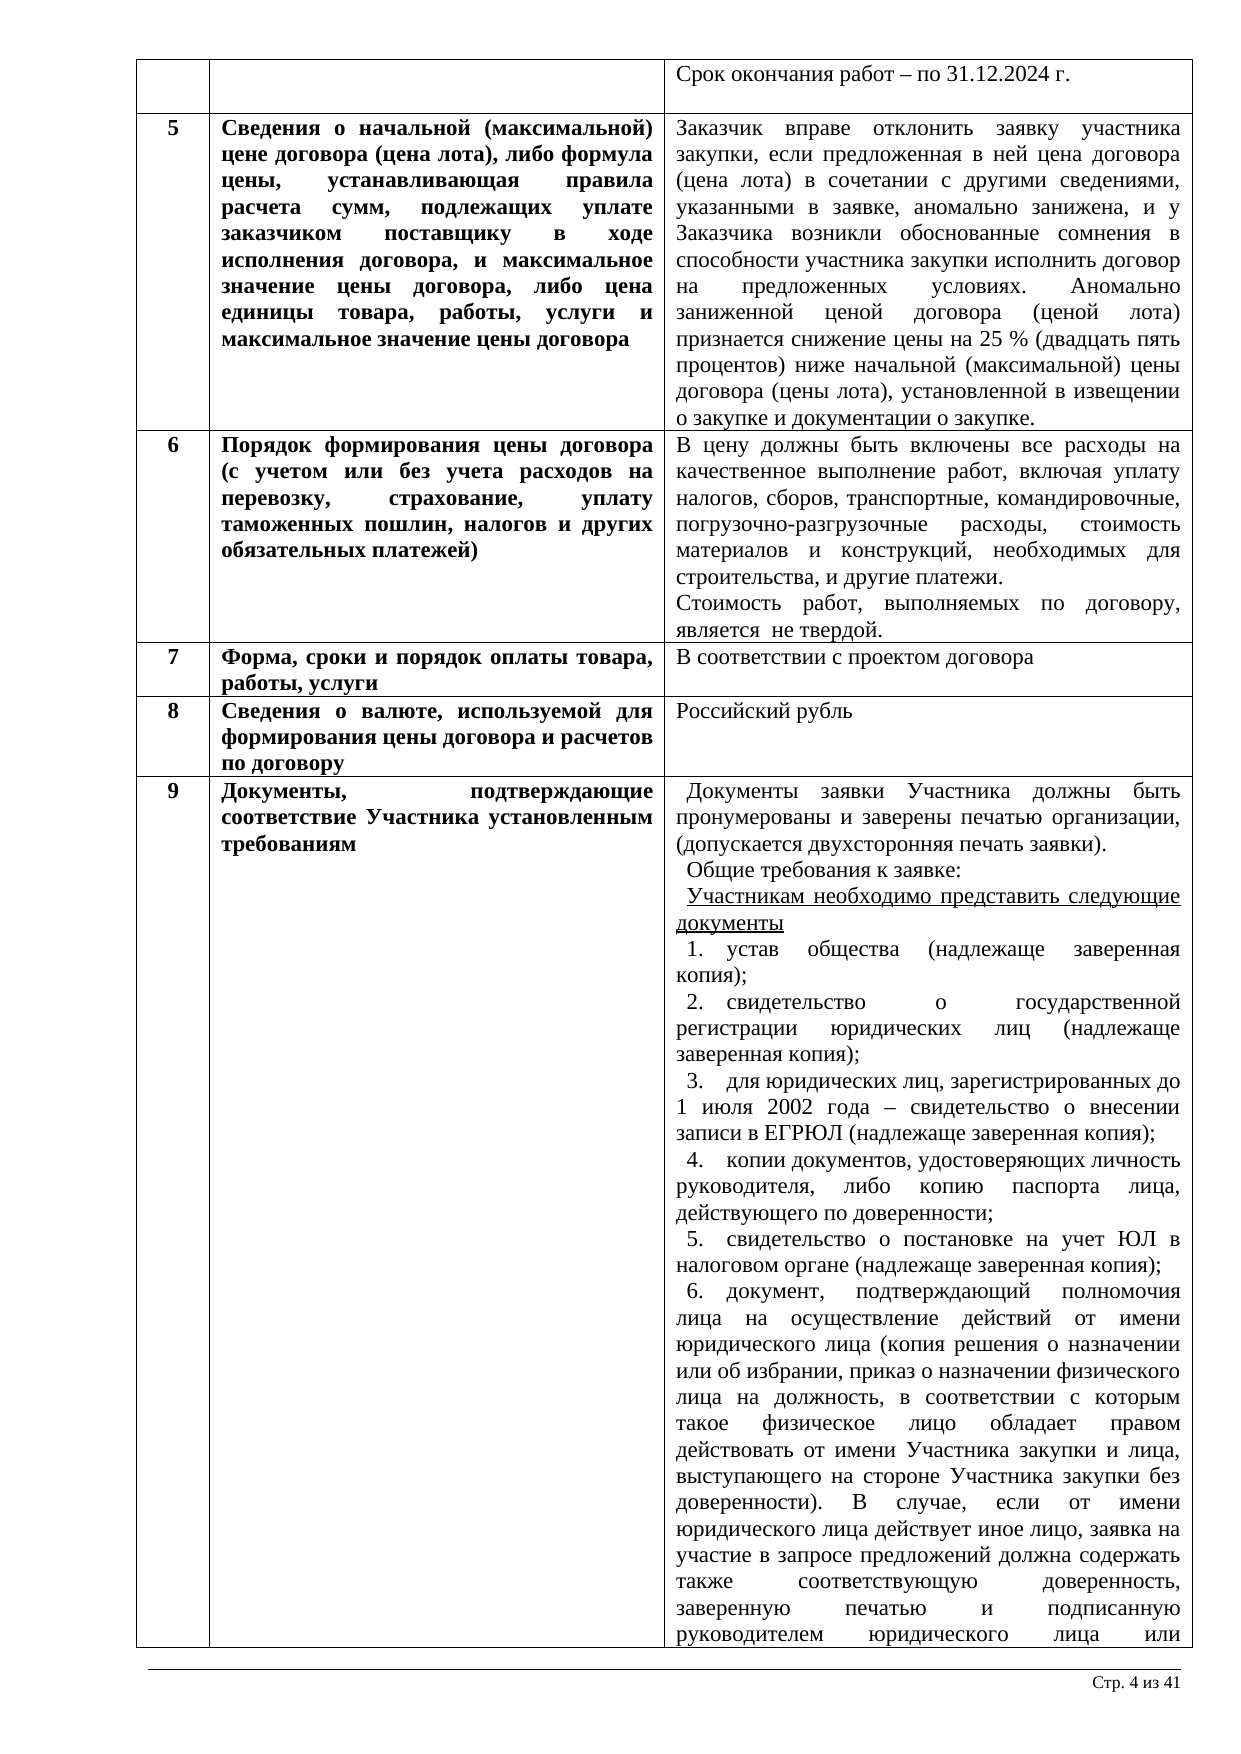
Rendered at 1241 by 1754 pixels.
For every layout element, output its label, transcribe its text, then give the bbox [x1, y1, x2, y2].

table_cell 4 [137, 60, 209, 113]
table_cell В цену должны быть включены все расходы на качественное выполнение работ, включая уплату налогов, сборов, транспортные, командировочные, погрузочно-разгрузочные расходы, стоимость материалов и конструкций, необходимых для строительства, и другие платежи. Стоимость работ, выполняемых по договору, является не твердой. [665, 431, 1192, 642]
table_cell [665, 777, 1192, 1647]
table_cell 7 [137, 643, 209, 696]
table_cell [210, 777, 664, 1647]
table_cell 6 [137, 431, 209, 642]
table_cell Порядок формирования цены договора (с учетом или без учета расходов на перевозку, страхование, уплату таможенных пошлин, налогов и других обязательных платежей) [210, 431, 664, 642]
table_cell 8 [137, 697, 209, 776]
table_cell 9 [137, 777, 209, 1647]
table_cell 5 [137, 114, 209, 430]
table_cell Сведения о начальной (максимальной) цене договора (цена лота), либо формула цены, устанавливающая правила расчета сумм, подлежащих уплате заказчиком поставщику в ходе исполнения договора, и максимальное значение цены договора, либо цена единицы товара, работы, услуги и максимальное значение цены договора [210, 114, 664, 430]
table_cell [665, 60, 1192, 113]
table_cell Форма, сроки и порядок оплаты товара, работы, услуги [210, 643, 664, 696]
table_cell Заказчик вправе отклонить заявку участника закупки, если предложенная в ней цена договора (цена лота) в сочетании с другими сведениями, указанными в заявке, аномально занижена, и у Заказчика возникли обоснованные сомнения в способности участника закупки исполнить договор на предложенных условиях. Аномально заниженной ценой договора (ценой лота) признается снижение цены на 25 % (двадцать пять процентов) ниже начальной (максимальной) цены договора (цены лота), установленной в извещении о закупке и документации о закупке. [665, 114, 1192, 430]
table_cell В соответствии с проектом договора [665, 643, 1192, 696]
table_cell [210, 60, 664, 113]
table_cell Сведения о валюте, используемой для формирования цены договора и расчетов по договору [210, 697, 664, 776]
table_cell Российский рубль [665, 697, 1192, 776]
